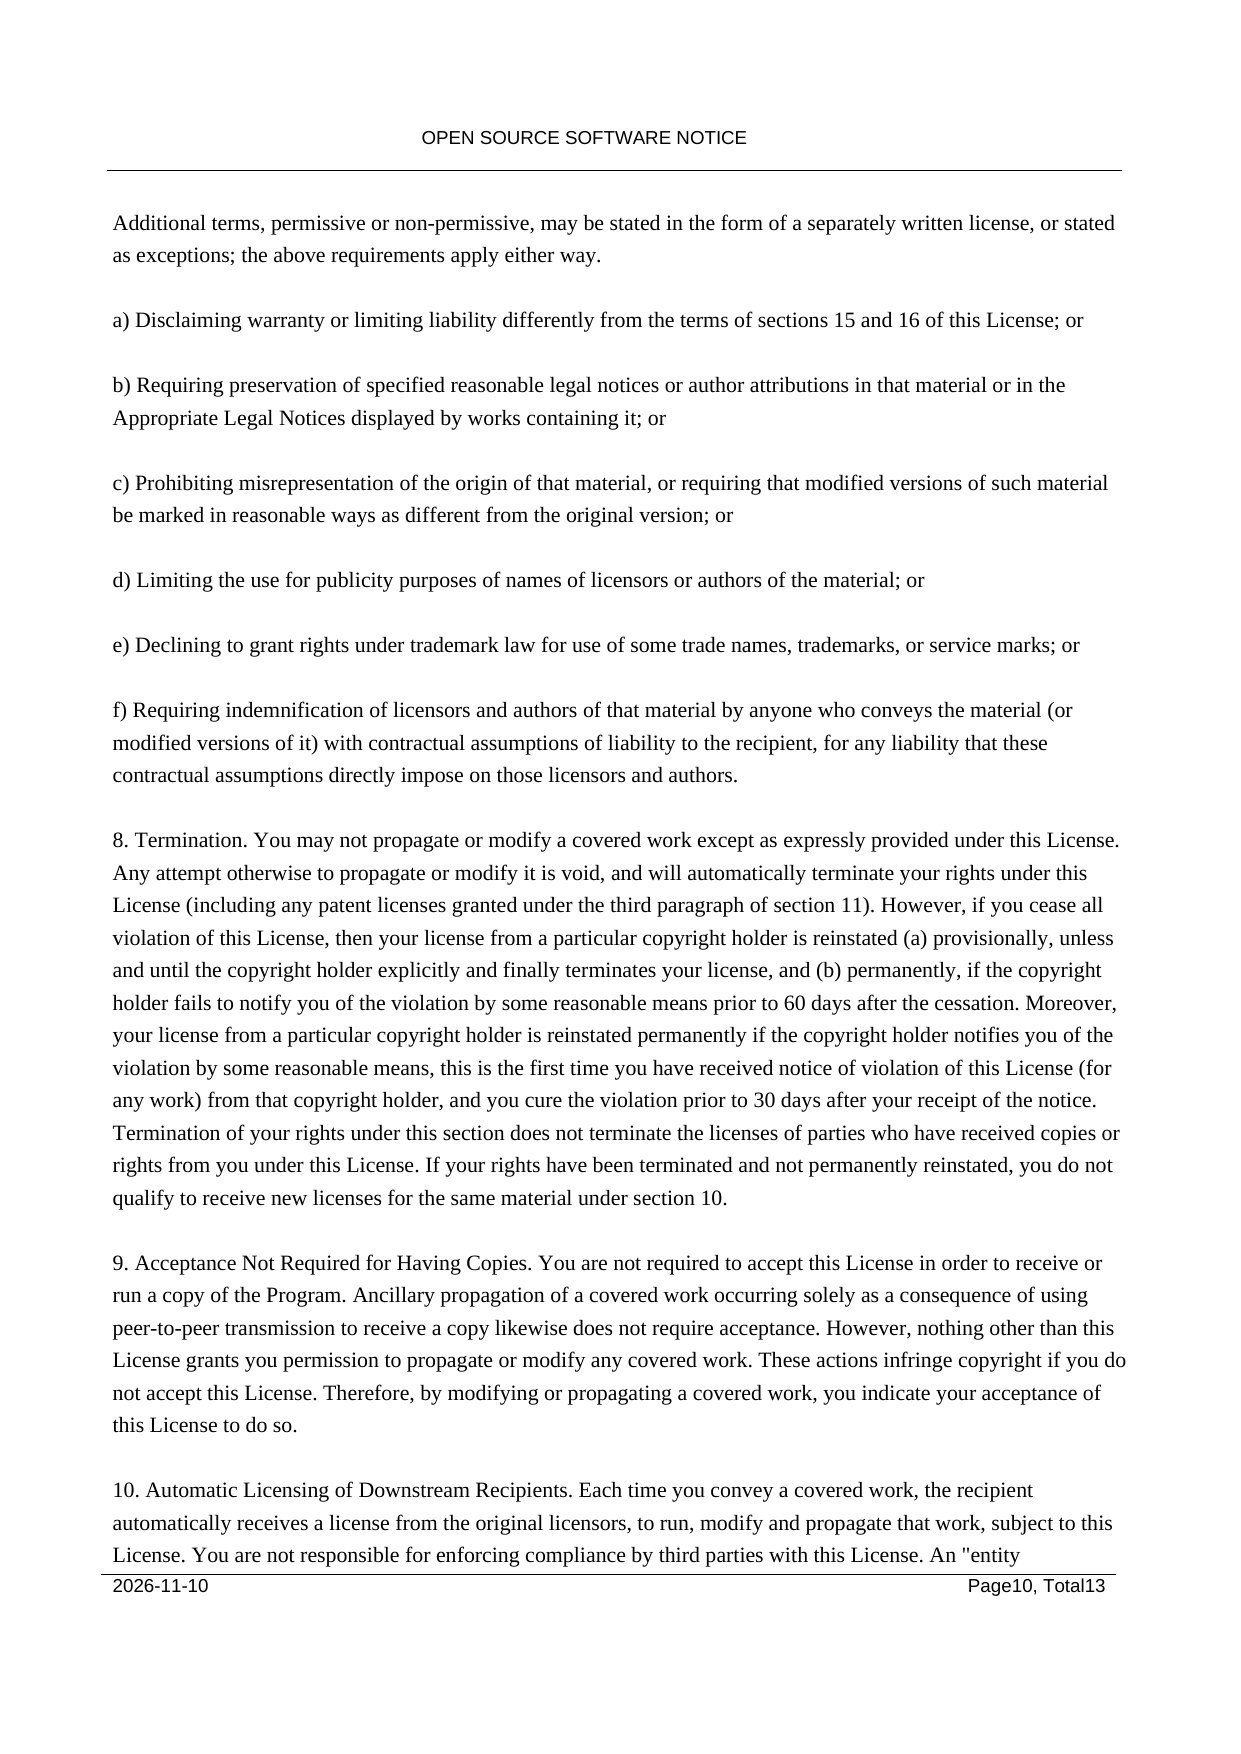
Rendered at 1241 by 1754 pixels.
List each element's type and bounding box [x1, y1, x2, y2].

text [112, 206, 1128, 1571]
